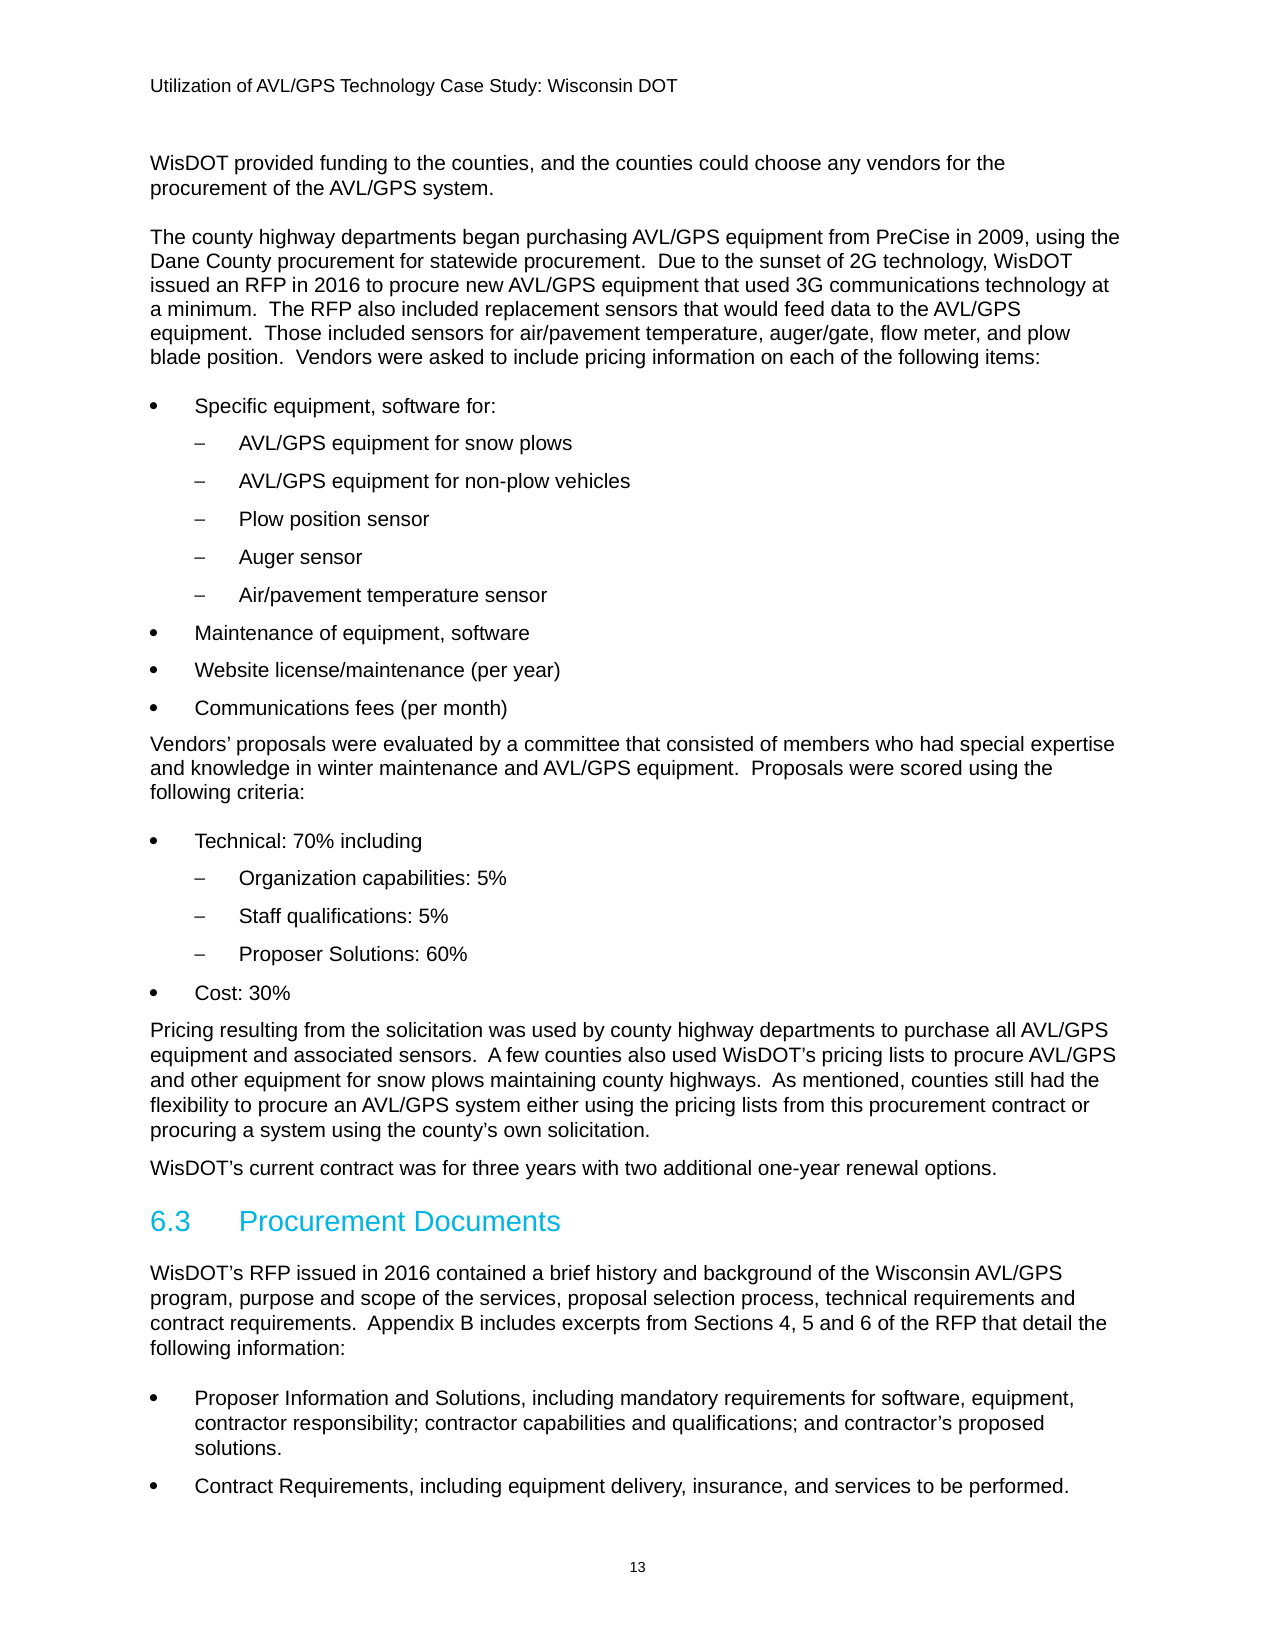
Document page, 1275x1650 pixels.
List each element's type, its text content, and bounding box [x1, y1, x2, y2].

list Contract Requirements, including equipment delivery, insurance, and services to be performed. [150, 1472, 1125, 1497]
list AVL/GPS equipment for non-plow vehicles [194, 468, 1125, 493]
list Specific equipment, software for: [150, 393, 1125, 418]
list Auger sensor [194, 544, 1125, 569]
list Air/pavement temperature sensor [194, 582, 1125, 607]
list Staff qualifications: 5% [194, 903, 1125, 929]
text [150, 150, 1125, 200]
list Communications fees (per month) [150, 695, 1125, 720]
text Vendors’ proposals were evaluated by a committee that consisted of members who had special expertise and knowledge in winter maintenance and AVL/GPS equipment. Proposals were scored using the following criteria: [150, 732, 1125, 804]
list Website license/maintenance (per year) [150, 657, 1125, 682]
text The county highway departments began purchasing AVL/GPS equipment from PreCise in 2009, using the Dane County procurement for statewide procurement. Due to the sunset of 2G technology, WisDOT issued an RFP in 2016 to procure new AVL/GPS equipment that used 3G communications technology at a minimum. The RFP also included replacement sensors that would feed data to the AVL/GPS equipment. Those included sensors for air/pavement temperature, auger/gate, flow meter, and plow blade position. Vendors were asked to include pricing information on each of the following items: [150, 225, 1125, 369]
list WisDOT’s current contract was for three years with two additional one-year renewal options. [150, 1154, 1125, 1179]
list Organization capabilities: 5% [194, 866, 1125, 891]
list Pricing resulting from the solicitation was used by county highway departments to purchase all AVL/GPS equipment and associated sensors. A few counties also used WisDOT’s pricing lists to procure AVL/GPS and other equipment for snow plows maintaining county highways. As mentioned, counties still had the flexibility to procure an AVL/GPS system either using the pricing lists from this procurement contract or procuring a system using the county’s own solicitation. [150, 1017, 1125, 1142]
list Plow position sensor [194, 506, 1125, 531]
text WisDOT’s RFP issued in 2016 contained a brief history and background of the Wisconsin AVL/GPS program, purpose and scope of the services, proposal selection process, technical requirements and contract requirements. Appendix B includes excerpts from Sections 4, 5 and 6 of the RFP that detail the following information: [150, 1260, 1125, 1360]
list Proposer Solutions: 60% [194, 941, 1125, 967]
list Proposer Information and Solutions, including mandatory requirements for software, equipment, contractor responsibility; contractor capabilities and qualifications; and contractor’s proposed solutions. [150, 1385, 1125, 1460]
list Maintenance of equipment, software [150, 620, 1125, 645]
list Cost: 30% [150, 979, 1125, 1004]
list Technical: 70% including [150, 828, 1125, 853]
list AVL/GPS equipment for snow plows [194, 430, 1125, 456]
subtitle Procurement Documents [150, 1204, 1125, 1238]
